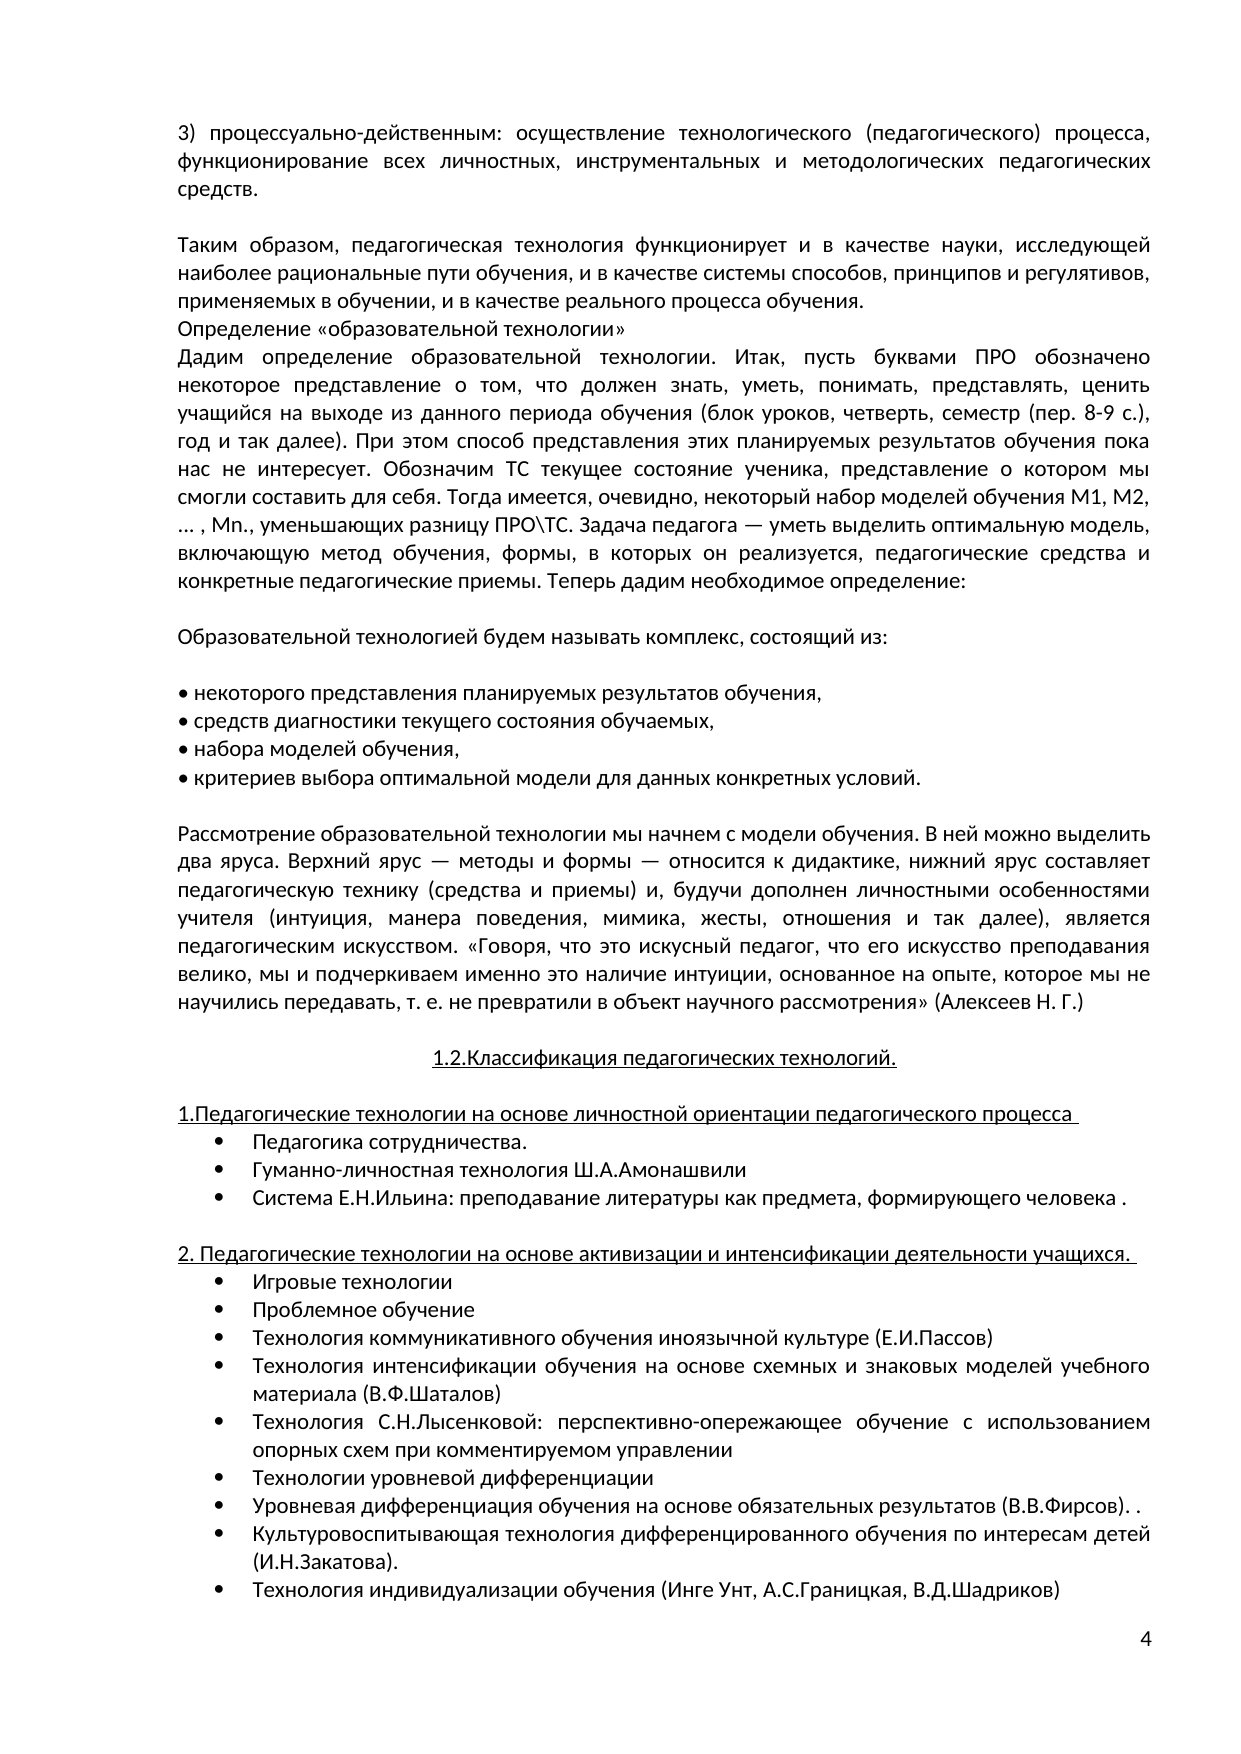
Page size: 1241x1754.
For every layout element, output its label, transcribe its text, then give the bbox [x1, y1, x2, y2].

text Рассмотрение образовательной технологии мы начнем с модели обучения. В ней можно выделить два яруса. Верхний ярус — методы и формы — относится к дидактике, нижний ярус составляет педагогическую технику (средства и приемы) и, будучи дополнен личностными особенностями учителя (интуиция, манера поведения, мимика, жесты, отношения и так далее), является педагогическим искусством. «Говоря, что это искусный педагог, что его искусство преподавания велико, мы и подчеркиваем именно это наличие интуиции, основанное на опыте, которое мы не научились передавать, т. е. не превратили в объект научного рассмотрения» (Алексеев Н. Г.) [177, 819, 1152, 1015]
text Таким образом, педагогическая технология функционирует и в качестве науки, исследующей наиболее рациональные пути обучения, и в качестве системы способов, принципов и регулятивов, применяемых в обучении, и в качестве реального процесса обучения. [177, 230, 1152, 314]
list Культуровоспитывающая технология дифференцированного обучения по интересам детей (И.Н.Закатова). [215, 1519, 1152, 1575]
list Педагогика сотрудничества. [215, 1127, 1152, 1155]
text Дадим определение образовательной технологии. Итак, пусть буквами ПРО обозначено некоторое представление о том, что должен знать, уметь, понимать, представлять, ценить учащийся на выходе из данного периода обучения (блок уроков, четверть, семестр (пер. 8-9 с.), год и так далее). При этом способ представления этих планируемых результатов обучения пока нас не интересует. Обозначим ТС текущее состояние ученика, представление о котором мы смогли составить для себя. Тогда имеется, очевидно, некоторый набор моделей обучения M1, M2, ... , Мn., уменьшающих разницу ПРО\ТС. Задача педагога — уметь выделить оптимальную модель, включающую метод обучения, формы, в которых он реализуется, педагогические средства и конкретные педагогические приемы. Теперь дадим необходимое определение: [177, 342, 1152, 594]
text • критериев выбора оптимальной модели для данных конкретных условий. [177, 763, 1152, 791]
text 1.2.Классификация педагогических технологий. [177, 1043, 1152, 1071]
list Технологии уровневой дифференциации [215, 1463, 1152, 1491]
list Игровые технологии [215, 1267, 1152, 1295]
list Технология индивидуализации обучения (Инге Унт, А.С.Границкая, В.Д.Шадриков) [215, 1575, 1152, 1603]
text • некоторого представления планируемых результатов обучения, [177, 678, 1152, 707]
list Технология коммуникативного обучения иноязычной культуре (Е.И.Пассов) [215, 1323, 1152, 1351]
text 1.Педагогические технологии на основе личностной ориентации педагогического процесса [177, 1099, 1152, 1127]
text 3) процессуально-действенным: осуществление технологического (педагогического) процесса, функционирование всех личностных, инструментальных и методологических педагогических средств. [177, 118, 1152, 202]
text 2. Педагогические технологии на основе активизации и интенсификации деятельности учащихся. [177, 1239, 1152, 1267]
list Уровневая дифференциация обучения на основе обязательных результатов (В.В.Фирсов). . [215, 1491, 1152, 1519]
list Проблемное обучение [215, 1295, 1152, 1323]
list Технология С.Н.Лысенковой: перспективно-опережающее обучение с использованием опорных схем при комментируемом управлении [215, 1407, 1152, 1463]
list Гуманно-личностная технология Ш.А.Амонашвили [215, 1155, 1152, 1183]
list Технология интенсификации обучения на основе схемных и знаковых моделей учебного материала (В.Ф.Шаталов) [215, 1351, 1152, 1407]
text • средств диагностики текущего состояния обучаемых, [177, 707, 1152, 734]
list Система Е.Н.Ильина: преподавание литературы как предмета, формирующего человека . [215, 1183, 1152, 1211]
text Определение «образовательной технологии» [177, 314, 1152, 342]
text Образовательной технологией будем называть комплекс, состоящий из: [177, 622, 1152, 651]
text • набора моделей обучения, [177, 734, 1152, 763]
